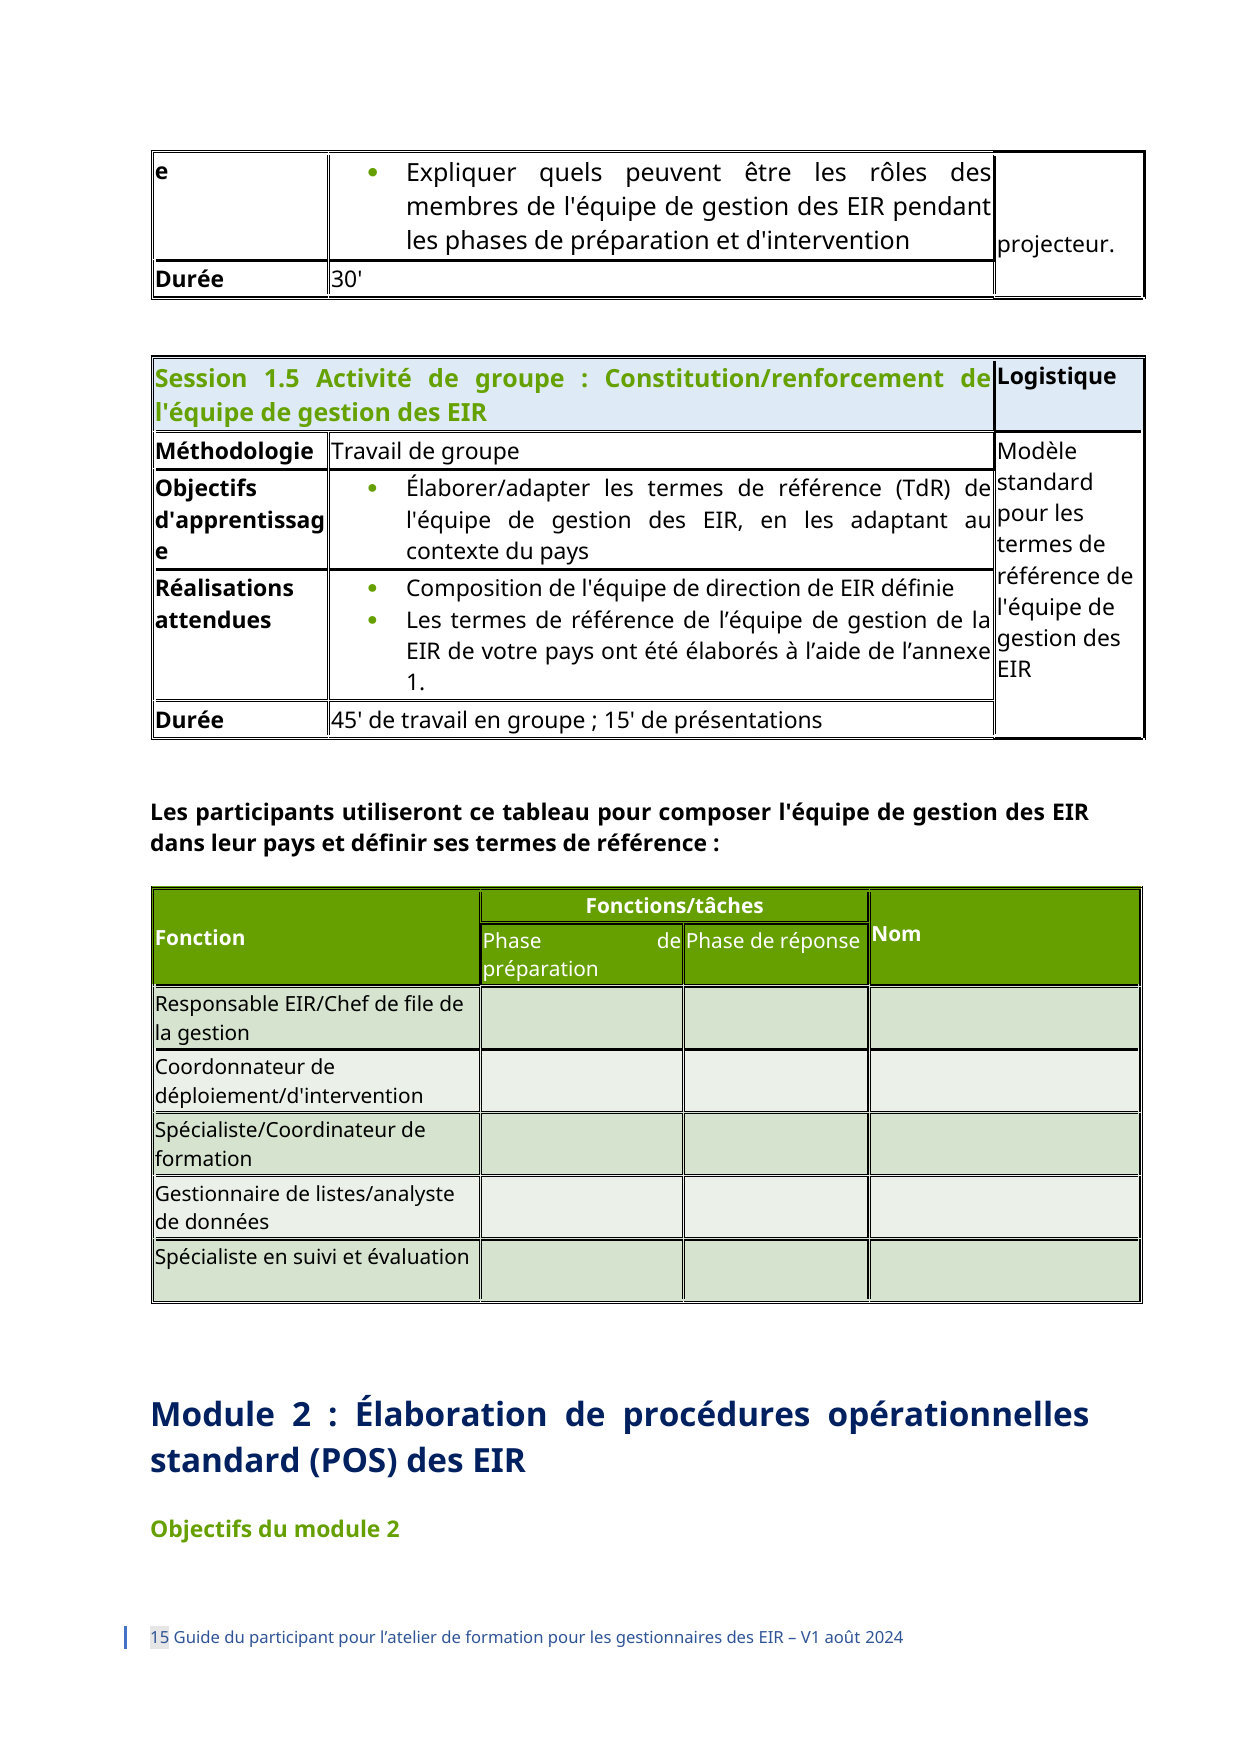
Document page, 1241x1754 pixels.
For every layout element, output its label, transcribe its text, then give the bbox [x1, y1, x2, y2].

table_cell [154, 153, 328, 258]
table_cell [871, 1048, 1139, 1111]
table_cell Travail de groupe [330, 433, 993, 467]
table_cell 30' [329, 262, 994, 296]
table_cell [869, 1237, 1140, 1301]
subtitle Module 2 : Élaboration de procédures opérationnelles standard (POS) des EIR [150, 1391, 1090, 1482]
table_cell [329, 153, 994, 258]
table_cell Objectifs d'apprentissage [152, 468, 327, 568]
table_cell [871, 1111, 1140, 1174]
table_cell [683, 1237, 869, 1301]
table_cell [482, 1051, 682, 1111]
table_cell Phase de réponse [685, 925, 867, 984]
table_header Session 1.5 Activité de groupe : Constitution/renforcement de l'équipe de gestion des EIR [154, 359, 994, 430]
table_cell [482, 1114, 682, 1174]
table_cell 45' de travail en groupe ; 15' de présentations [329, 702, 994, 737]
table_cell Phase de préparation [482, 925, 682, 984]
table_header Fonctions/tâches [480, 888, 869, 921]
table_cell ​ [685, 1114, 867, 1174]
table_header Fonction [154, 890, 480, 984]
table_cell Responsable EIR/Chef de file de la gestion [154, 984, 479, 1048]
table_cell Durée [154, 699, 328, 737]
table_cell ​ [685, 1051, 867, 1111]
table_cell Réalisations attendues [154, 568, 327, 699]
table_cell Coordonnateur de déploiement/d'intervention [154, 1048, 479, 1111]
table_cell Durée [152, 259, 328, 296]
text Les participants utiliseront ce tableau pour composer l'équipe de gestion des EIR dans leur pays et définir ses termes de référence : [150, 796, 1090, 858]
table_cell Modèle standard pour les termes de référence de l'équipe de gestion des EIR [994, 430, 1143, 737]
table_cell Méthodologie [154, 430, 327, 467]
text Objectifs du module 2 [150, 1513, 1090, 1544]
table_cell Élaborer/adapter les termes de référence (TdR) de l'équipe de gestion des EIR, en les adaptant au contexte du pays [330, 471, 993, 568]
table_cell ​ [685, 988, 867, 1048]
table_cell [480, 1237, 683, 1301]
table_cell [871, 984, 1140, 1048]
table_cell [871, 1174, 1140, 1237]
table_cell Composition de l'équipe de direction de EIR définie Les termes de référence de l’équipe de gestion de la EIR de votre pays ont été élaborés à l’aide de l’annexe 1. [330, 571, 993, 699]
table_cell Spécialiste/Coordinateur de formation ​ [154, 1111, 479, 1174]
table_cell [482, 1177, 682, 1237]
table_header Logistique [994, 359, 1143, 430]
table_cell Gestionnaire de listes/analyste de données [154, 1174, 479, 1237]
table_cell Spécialiste en suivi et évaluation [154, 1237, 480, 1301]
table_cell [482, 988, 682, 1048]
table_cell ​ [685, 1177, 867, 1237]
table_header Nom [869, 890, 1139, 984]
